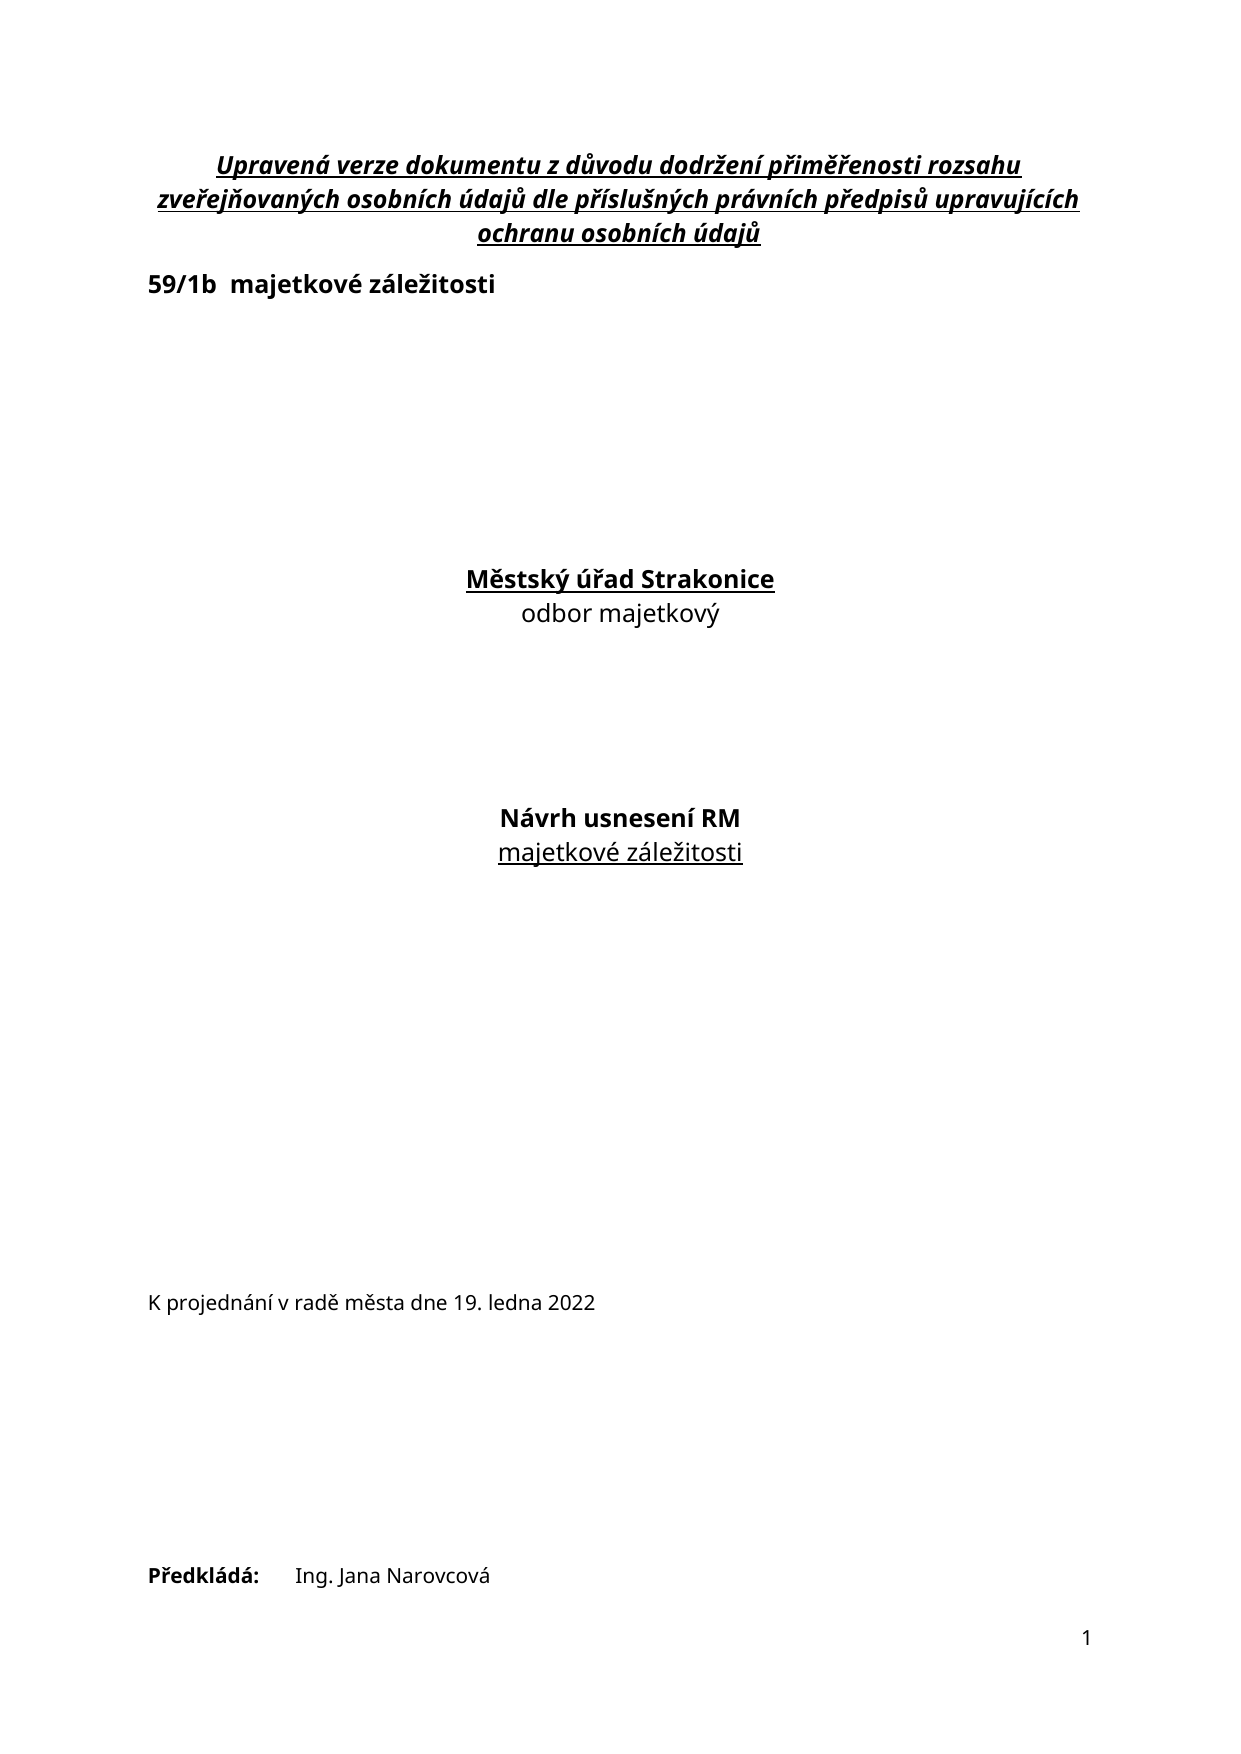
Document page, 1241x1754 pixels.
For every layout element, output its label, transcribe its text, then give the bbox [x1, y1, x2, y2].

text K projednání v radě města dne 19. ledna 2022 [148, 1288, 1093, 1317]
text Upravená verze dokumentu z důvodu dodržení přiměřenosti rozsahu zveřejňovaných osobních údajů dle příslušných právních předpisů upravujících ochranu osobních údajů [148, 148, 1093, 250]
text Městský úřad Strakonice [148, 562, 1093, 596]
text Předkládá: Ing. Jana Narovcová [148, 1561, 1093, 1589]
text 59/1b majetkové záležitosti [148, 266, 1093, 301]
text odbor majetkový [148, 596, 1093, 630]
text majetkové záležitosti [148, 834, 1093, 869]
text Návrh usnesení RM [148, 801, 1093, 834]
